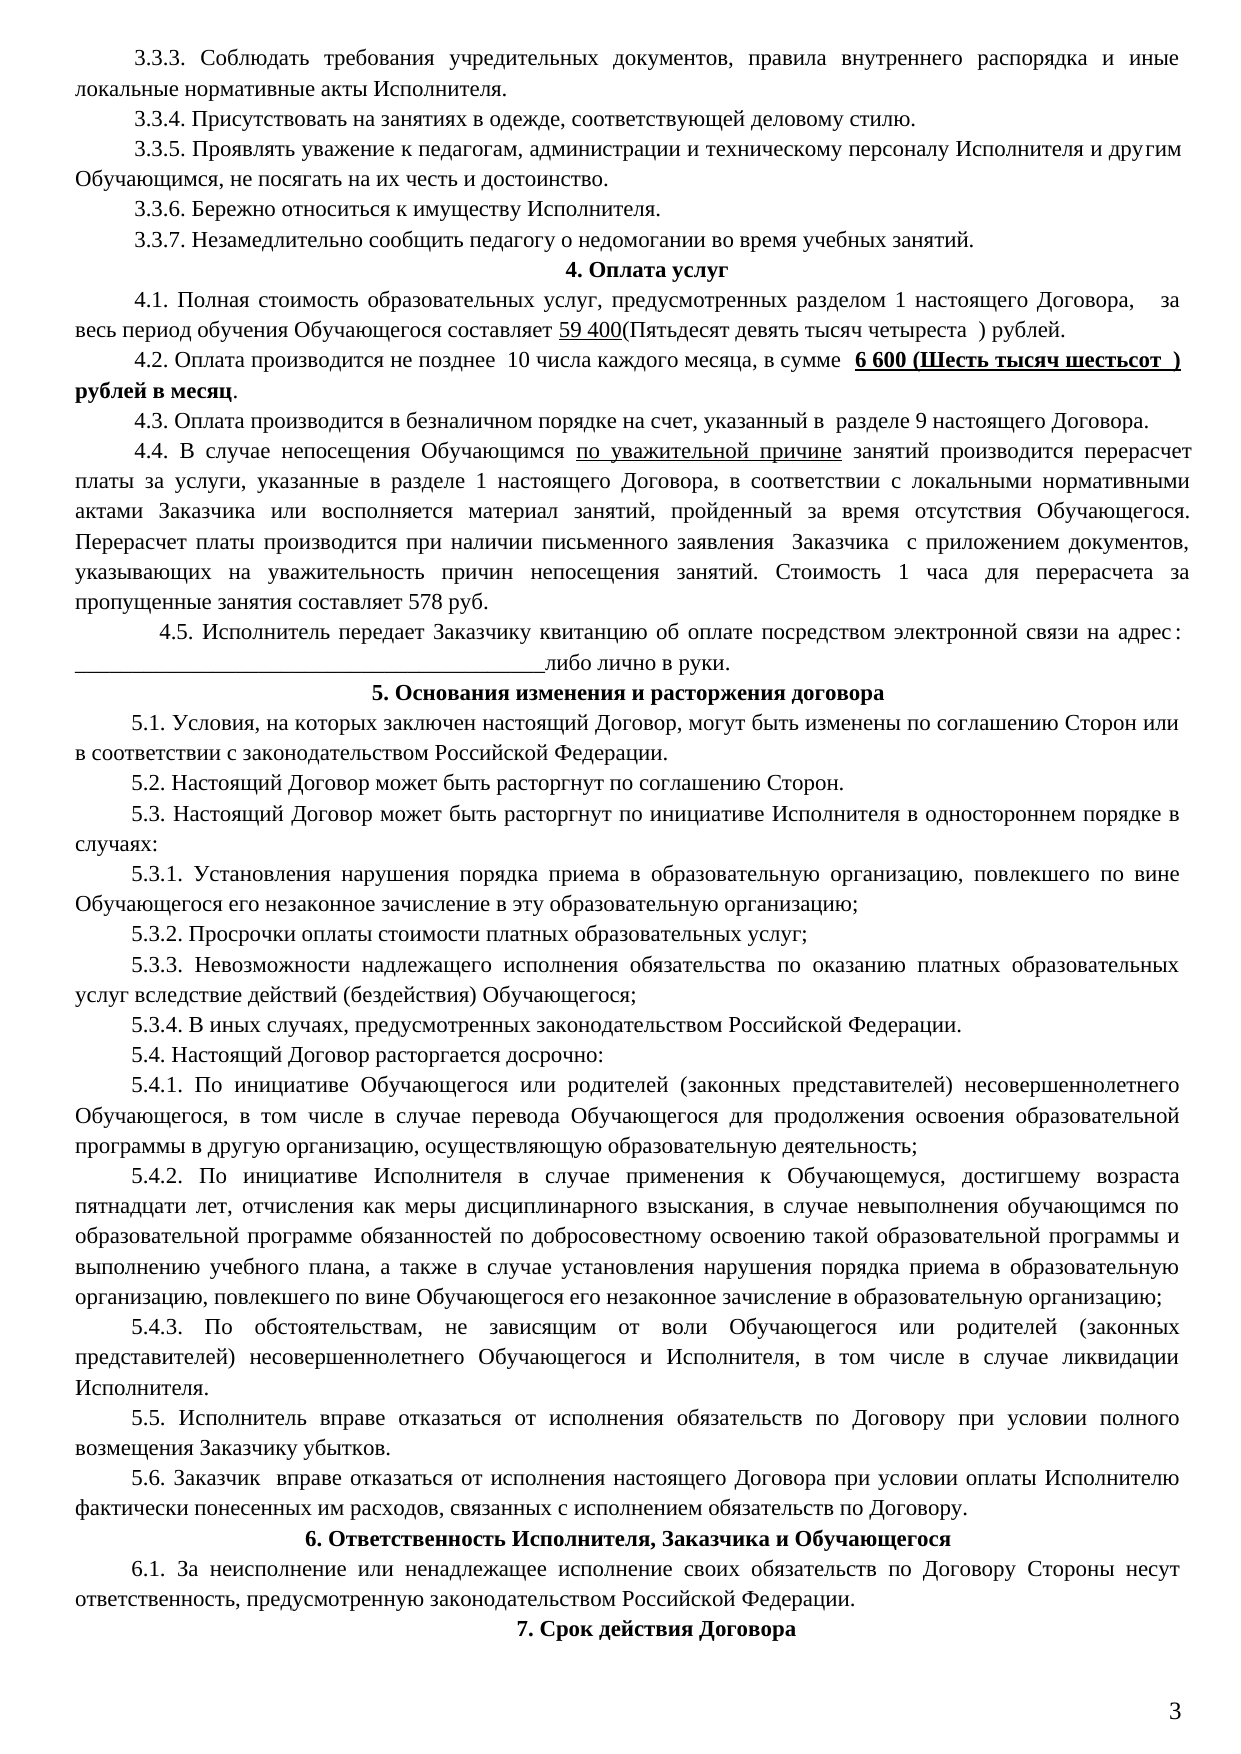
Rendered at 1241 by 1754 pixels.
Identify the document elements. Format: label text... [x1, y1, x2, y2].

text 5.2. Настоящий Договор может быть расторгнут по соглашению Сторон. [75, 769, 1181, 796]
text 6.1. За неисполнение или ненадлежащее исполнение своих обязательств по Договору Стороны несут ответственность, предусмотренную законодательством Российской Федерации. [75, 1555, 1181, 1611]
text 5.1. Условия, на которых заключен настоящий Договор, могут быть изменены по соглашению Сторон или в соответствии с законодательством Российской Федерации. [75, 709, 1181, 766]
text 4.3. Оплата производится в безналичном порядке на счет, указанный в разделе 9 настоящего Договора. [75, 407, 1181, 433]
text 3.3.7. Незамедлительно сообщить педагогу о недомогании во время учебных занятий. [75, 226, 1181, 252]
text 7. Срок действия Договора [75, 1615, 1181, 1642]
text 5.5. Исполнитель вправе отказаться от исполнения обязательств по Договору при условии полного возмещения Заказчику убытков. [75, 1404, 1181, 1460]
text 4. Оплата услуг [112, 256, 1181, 282]
text 4.1. Полная стоимость образовательных услуг, предусмотренных разделом 1 настоящего Договора, за весь период обучения Обучающегося составляет 59 400(Пятьдесят девять тысяч четыреста ) рублей. [75, 286, 1181, 343]
text 3.3.3. Соблюдать требования учредительных документов, правила внутреннего распорядка и иные локальные нормативные акты Исполнителя. [75, 44, 1181, 101]
text 5.3.4. В иных случаях, предусмотренных законодательством Российской Федерации. [75, 1011, 1181, 1037]
text 5.3.1. Установления нарушения порядка приема в образовательную организацию, повлекшего по вине Обучающегося его незаконное зачисление в эту образовательную организацию; [75, 860, 1181, 917]
text 4.5. Исполнитель передает Заказчику квитанцию об оплате посредством электронной связи на адрес: _________________________________________либо лично в руки. [75, 618, 1181, 675]
text 5.4.2. По инициативе Исполнителя в случае применения к Обучающемуся, достигшему возраста пятнадцати лет, отчисления как меры дисциплинарного взыскания, в случае невыполнения обучающимся по образовательной программе обязанностей по добросовестному освоению такой образовательной программы и выполнению учебного плана, а также в случае установления нарушения порядка приема в образовательную организацию, повлекшего по вине Обучающегося его незаконное зачисление в образовательную организацию; [75, 1162, 1181, 1309]
text 4.4. В случае непосещения Обучающимся по уважительной причине занятий производится перерасчет платы за услуги, указанные в разделе 1 настоящего Договора, в соответствии с локальными нормативными актами Заказчика или восполняется материал занятий, пройденный за время отсутствия Обучающегося. Перерасчет платы производится при наличии письменного заявления Заказчика с приложением документов, указывающих на уважительность причин непосещения занятий. Стоимость 1 часа для перерасчета за пропущенные занятия составляет 578 руб. [75, 437, 1192, 614]
text 3.3.4. Присутствовать на занятиях в одежде, соответствующей деловому стилю. [75, 105, 1181, 131]
text 4.2. Оплата производится не позднее 10 числа каждого месяца, в сумме 6 600 (Шесть тысяч шестьсот ) рублей в месяц. [75, 346, 1181, 403]
text 3.3.6. Бережно относиться к имуществу Исполнителя. [75, 195, 1181, 222]
text 5.3. Настоящий Договор может быть расторгнут по инициативе Исполнителя в одностороннем порядке в случаях: [75, 799, 1181, 856]
text 5.4. Настоящий Договор расторгается досрочно: [75, 1041, 1181, 1068]
text 5.6. Заказчик вправе отказаться от исполнения настоящего Договора при условии оплаты Исполнителю фактически понесенных им расходов, связанных с исполнением обязательств по Договору. [75, 1464, 1181, 1521]
text 5.4.1. По инициативе Обучающегося или родителей (законных представителей) несовершеннолетнего Обучающегося, в том числе в случае перевода Обучающегося для продолжения освоения образовательной программы в другую организацию, осуществляющую образовательную деятельность; [75, 1071, 1181, 1158]
text 5.3.3. Невозможности надлежащего исполнения обязательства по оказанию платных образовательных услуг вследствие действий (бездействия) Обучающегося; [75, 951, 1181, 1007]
text 6. Ответственность Исполнителя, Заказчика и Обучающегося [75, 1524, 1181, 1551]
text 5.4.3. По обстоятельствам, не зависящим от воли Обучающегося или родителей (законных представителей) несовершеннолетнего Обучающегося и Исполнителя, в том числе в случае ликвидации Исполнителя. [75, 1313, 1181, 1400]
text 3.3.5. Проявлять уважение к педагогам, администрации и техническому персоналу Исполнителя и другим Обучающимся, не посягать на их честь и достоинство. [75, 135, 1181, 192]
text 5. Основания изменения и расторжения договора [75, 679, 1181, 705]
text 5.3.2. Просрочки оплаты стоимости платных образовательных услуг; [75, 920, 1181, 947]
